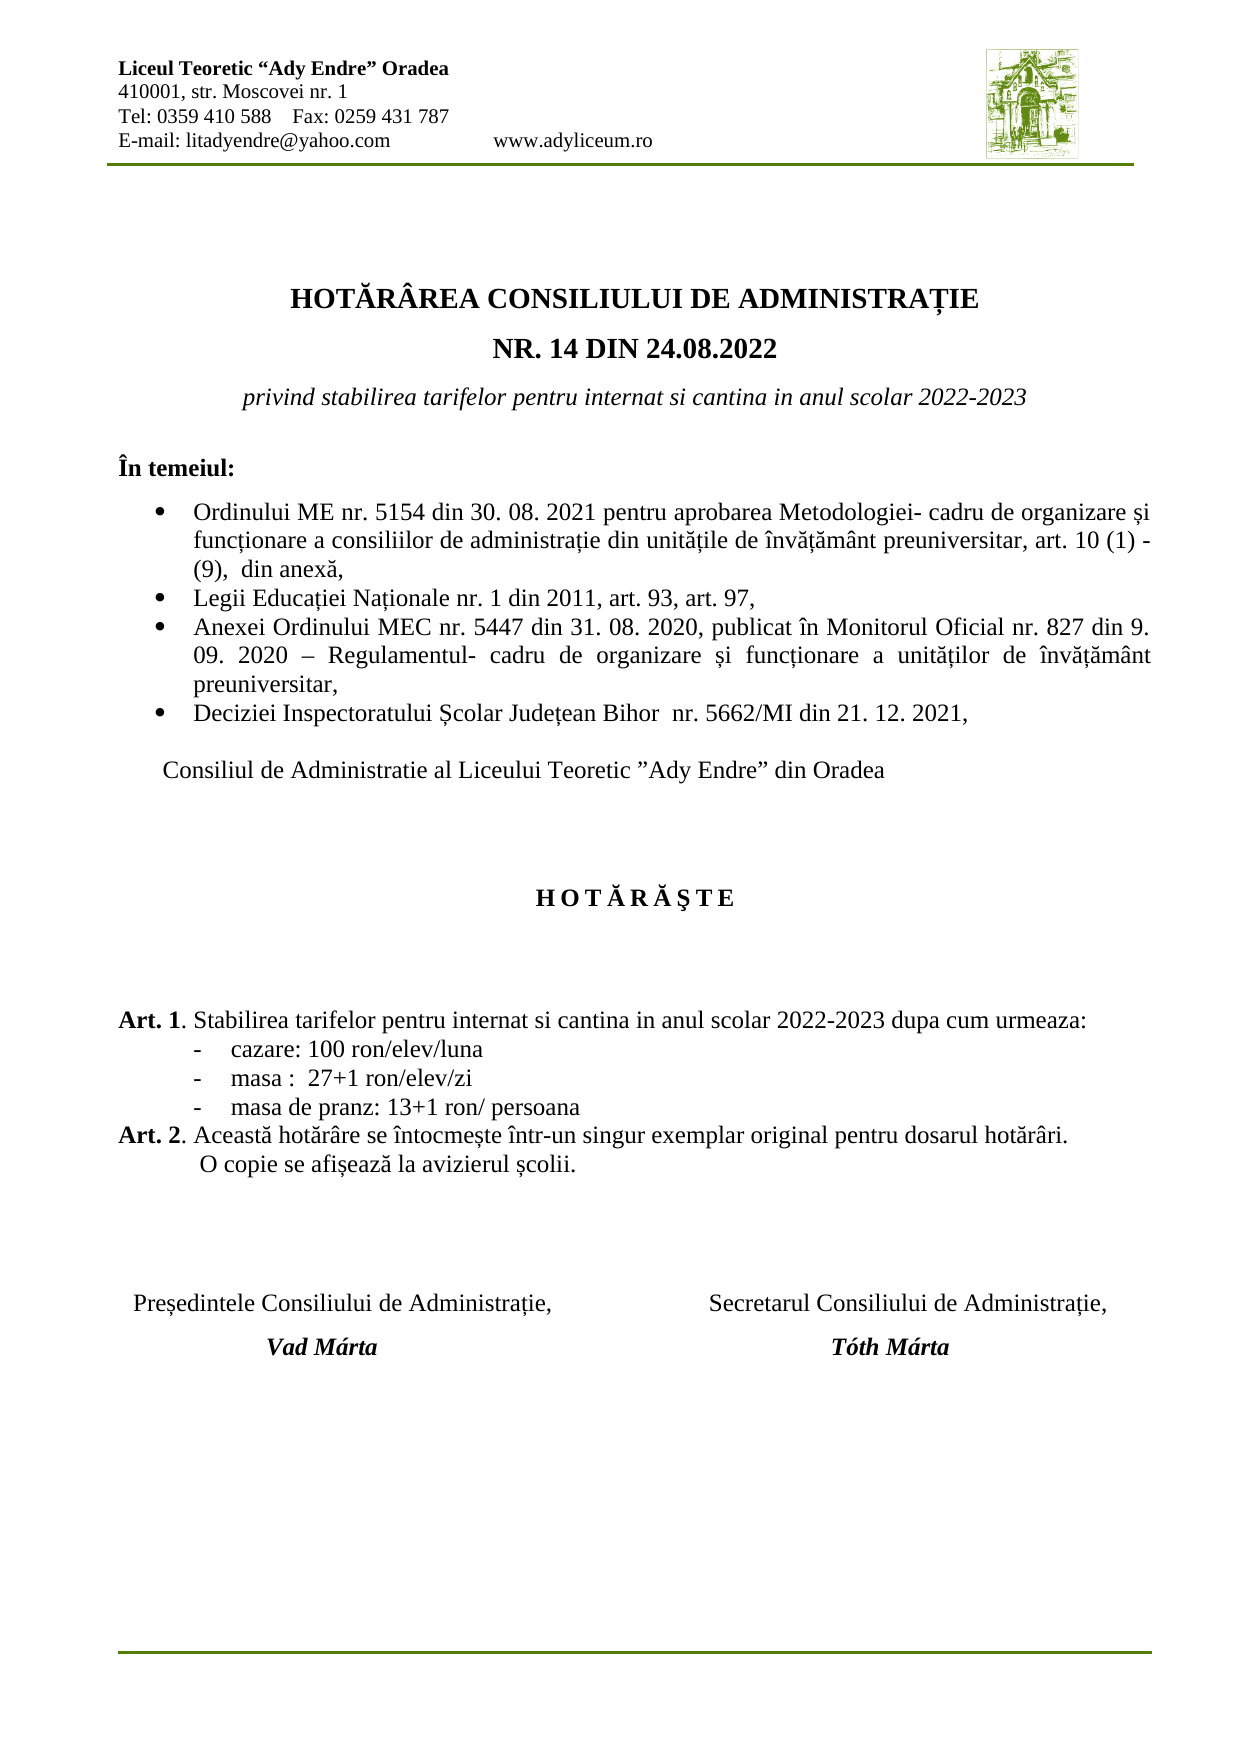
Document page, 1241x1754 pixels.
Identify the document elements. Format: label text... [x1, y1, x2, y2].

text HOTĂRĂŞTE [118, 883, 1152, 912]
text În temeiul: [118, 453, 1152, 482]
list cazare: 100 ron/elev/luna [193, 1034, 1152, 1063]
list masa de pranz: 13+1 ron/ persoana [193, 1092, 1152, 1121]
list Deciziei Inspectoratului Școlar Județean Bihor nr. 5662/MI din 21. 12. 2021, [156, 698, 1152, 727]
list Anexei Ordinului MEC nr. 5447 din 31. 08. 2020, publicat în Monitorul Oficial nr. 827 din 9. 09. 2020 – Regulamentul- cadru de organizare și funcționare a unităților de învățământ preuniversitar, [156, 612, 1152, 698]
text Art. 2. Această hotărâre se întocmește într-un singur exemplar original pentru dosarul hotărâri. O copie se afișează la avizierul școlii. [118, 1121, 1152, 1178]
text HOTĂRÂREA CONSILIULUI DE ADMINISTRAȚIE [118, 281, 1152, 314]
text Vad Márta Tóth Márta [118, 1332, 1152, 1360]
list Ordinului ME nr. 5154 din 30. 08. 2021 pentru aprobarea Metodologiei- cadru de organizare și funcționare a consiliilor de administrație din unitățile de învățământ preuniversitar, art. 10 (1) - (9), din anexă, [156, 497, 1152, 583]
list masa : 27+1 ron/elev/zi [193, 1063, 1152, 1092]
text Consiliul de Administratie al Liceului Teoretic ”Ady Endre” din Oradea [162, 755, 1152, 784]
list Legii Educației Naționale nr. 1 din 2011, art. 93, art. 97, [156, 583, 1152, 612]
text NR. 14 DIN 24.08.2022 [118, 331, 1152, 365]
text Președintele Consiliului de Administrație, Secretarul Consiliului de Administrație, [118, 1288, 1152, 1317]
text privind stabilirea tarifelor pentru internat si cantina in anul scolar 2022-2023 [118, 382, 1152, 410]
text Art. 1. Stabilirea tarifelor pentru internat si cantina in anul scolar 2022-2023 dupa cum urmeaza: [118, 1006, 1152, 1034]
